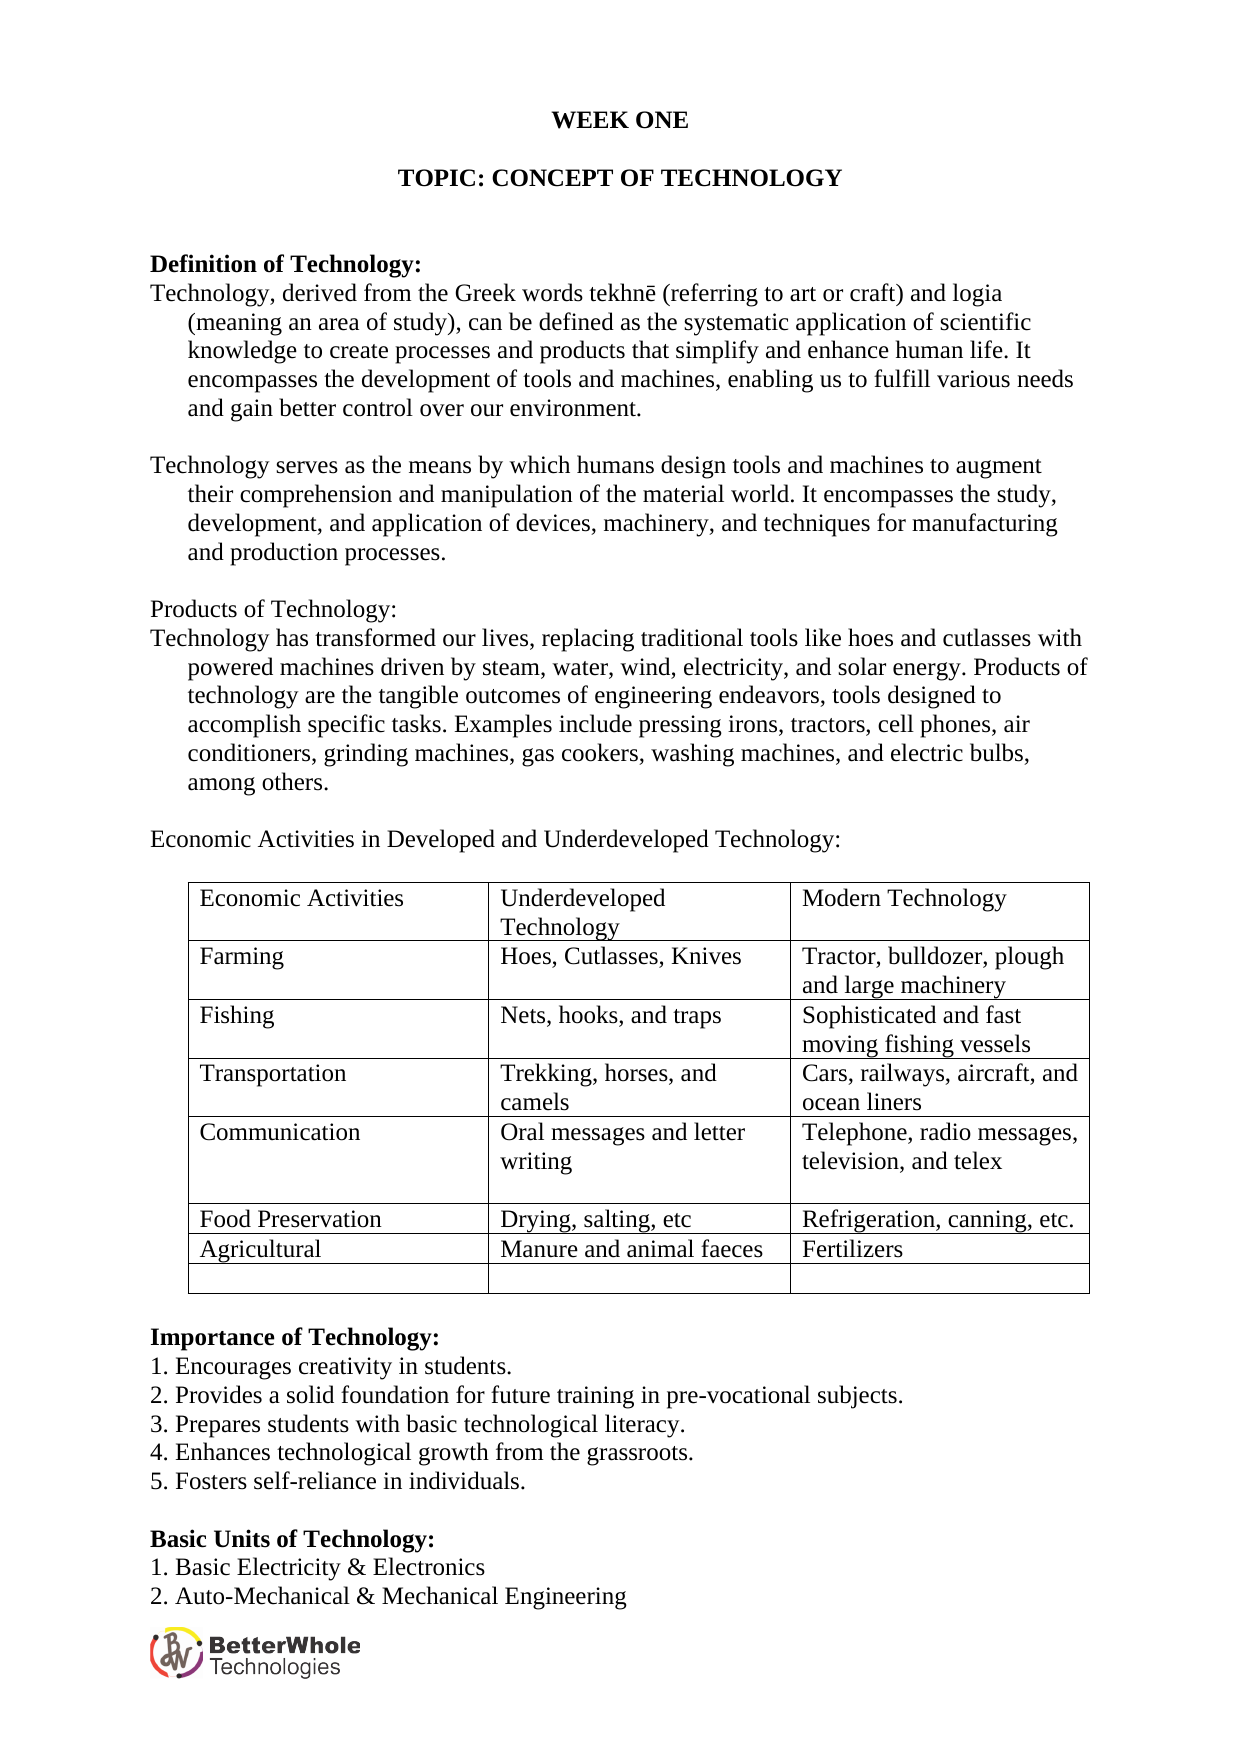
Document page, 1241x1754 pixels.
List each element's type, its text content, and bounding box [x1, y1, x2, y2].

text 2. Auto-Mechanical & Mechanical Engineering [150, 1581, 1090, 1610]
table_cell Hoes, Cutlasses, Knives [489, 941, 790, 999]
table_cell Oral messages and letter writing [489, 1117, 790, 1203]
text Technology has transformed our lives, replacing traditional tools like hoes and cutlasses with powered machines driven by steam, water, wind, electricity, and solar energy. Products of technology are the tangible outcomes of engineering endeavors, tools designed to accomplish specific tasks. Examples include pressing irons, tractors, cell phones, air conditioners, grinding machines, gas cookers, washing machines, and electric bulbs, among others. [150, 623, 1090, 796]
text Technology serves as the means by which humans design tools and machines to augment their comprehension and manipulation of the material world. It encompasses the study, development, and application of devices, machinery, and techniques for manufacturing and production processes. [150, 451, 1090, 566]
table_cell Fishing [189, 1000, 488, 1057]
table_cell [189, 1264, 488, 1293]
text Products of Technology: [150, 594, 1090, 623]
text 1. Encourages creativity in students. [150, 1351, 1090, 1380]
text Economic Activities in Developed and Underdeveloped Technology: [150, 824, 1090, 853]
table_cell [791, 1264, 1089, 1293]
table_cell Refrigeration, canning, etc. [791, 1204, 1089, 1233]
table_cell Tractor, bulldozer, plough and large machinery [791, 941, 1089, 999]
text TOPIC: CONCEPT OF TECHNOLOGY [150, 163, 1090, 192]
table_header Modern Technology [791, 883, 1089, 940]
picture [150, 1627, 360, 1679]
text Definition of Technology: [150, 249, 1090, 278]
table_cell Fertilizers [791, 1234, 1089, 1263]
table_cell Communication [189, 1117, 488, 1203]
text WEEK ONE [150, 106, 1090, 134]
table_cell Sophisticated and fast moving fishing vessels [791, 1000, 1089, 1057]
table_cell Trekking, horses, and camels [489, 1059, 790, 1116]
table_cell Telephone, radio messages, television, and telex [791, 1117, 1089, 1203]
text 2. Provides a solid foundation for future training in pre-vocational subjects. [150, 1380, 1090, 1409]
text Basic Units of Technology: [150, 1524, 1090, 1552]
table_cell Manure and animal faeces [489, 1234, 790, 1263]
text 4. Enhances technological growth from the grassroots. [150, 1437, 1090, 1466]
table_cell Nets, hooks, and traps [489, 1000, 790, 1057]
table_cell Drying, salting, etc [489, 1204, 790, 1233]
table_cell Transportation [189, 1059, 488, 1116]
table_header Economic Activities [189, 883, 488, 940]
text Importance of Technology: [150, 1322, 1090, 1351]
table_cell Food Preservation [189, 1204, 488, 1233]
text 1. Basic Electricity & Electronics [150, 1552, 1090, 1581]
table_cell Agricultural [189, 1234, 488, 1263]
table_cell Cars, railways, aircraft, and ocean liners [791, 1059, 1089, 1116]
table_header Underdeveloped Technology [489, 883, 790, 940]
table_cell Farming [189, 941, 488, 999]
table_cell [489, 1264, 790, 1293]
text 3. Prepares students with basic technological literacy. [150, 1409, 1090, 1437]
text Technology, derived from the Greek words tekhnē (referring to art or craft) and logia (meaning an area of study), can be defined as the systematic application of scientific knowledge to create processes and products that simplify and enhance human life. It encompasses the development of tools and machines, enabling us to fulfill various needs and gain better control over our environment. [150, 278, 1090, 422]
text 5. Fosters self-reliance in individuals. [150, 1466, 1090, 1495]
